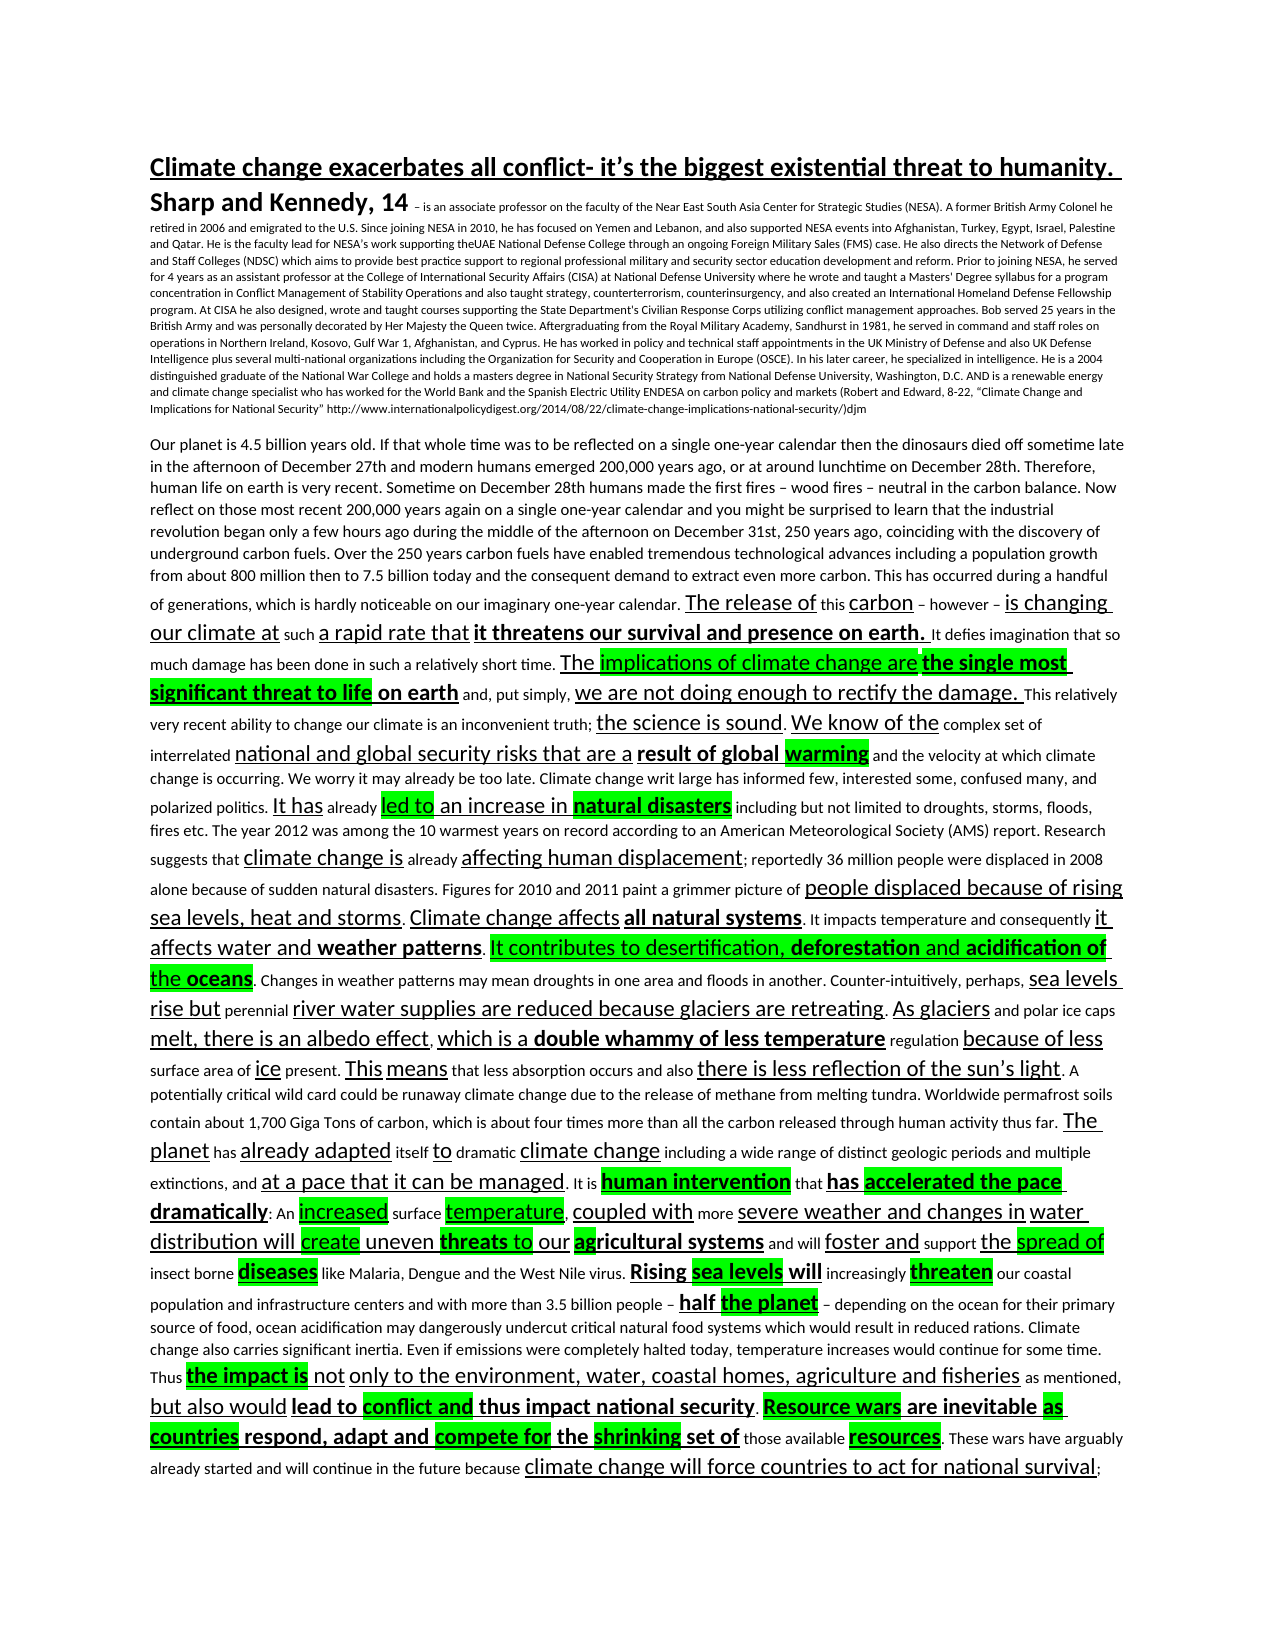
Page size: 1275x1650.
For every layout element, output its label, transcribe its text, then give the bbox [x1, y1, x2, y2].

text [150, 434, 1125, 1480]
text Sharp and Kennedy, 14 – is an associate professor on the faculty of the Near East South Asia Center for Strategic Studies (NESA). A former British Army Colonel he retired in 2006 and emigrated to the U.S. Since joining NESA in 2010, he has focused on Yemen and Lebanon, and also supported NESA events into Afghanistan, Turkey, Egypt, Israel, Palestine and Qatar. He is the faculty lead for NESA’s work supporting theUAE National Defense College through an ongoing Foreign Military Sales (FMS) case. He also directs the Network of Defense and Staff Colleges (NDSC) which aims to provide best practice support to regional professional military and security sector education development and reform. Prior to joining NESA, he served for 4 years as an assistant professor at the College of International Security Affairs (CISA) at National Defense University where he wrote and taught a Masters' Degree syllabus for a program concentration in Conflict Management of Stability Operations and also taught strategy, counterterrorism, counterinsurgency, and also created an International Homeland Defense Fellowship program. At CISA he also designed, wrote and taught courses supporting the State Department's Civilian Response Corps utilizing conflict management approaches. Bob served 25 years in the British Army and was personally decorated by Her Majesty the Queen twice. Aftergraduating from the Royal Military Academy, Sandhurst in 1981, he served in command and staff roles on operations in Northern Ireland, Kosovo, Gulf War 1, Afghanistan, and Cyprus. He has worked in policy and technical staff appointments in the UK Ministry of Defense and also UK Defense Intelligence plus several multi-national organizations including the Organization for Security and Cooperation in Europe (OSCE). In his later career, he specialized in intelligence. He is a 2004 distinguished graduate of the National War College and holds a masters degree in National Security Strategy from National Defense University, Washington, D.C. AND is a renewable energy and climate change specialist who has worked for the World Bank and the Spanish Electric Utility ENDESA on carbon policy and markets (Robert and Edward, 8-22, “Climate Change and Implications for National Security” http://www.internationalpolicydigest.org/2014/08/22/climate-change-implications-national-security/)djm [150, 186, 1125, 416]
subtitle Climate change exacerbates all conflict- it’s the biggest existential threat to humanity. [150, 150, 1125, 183]
